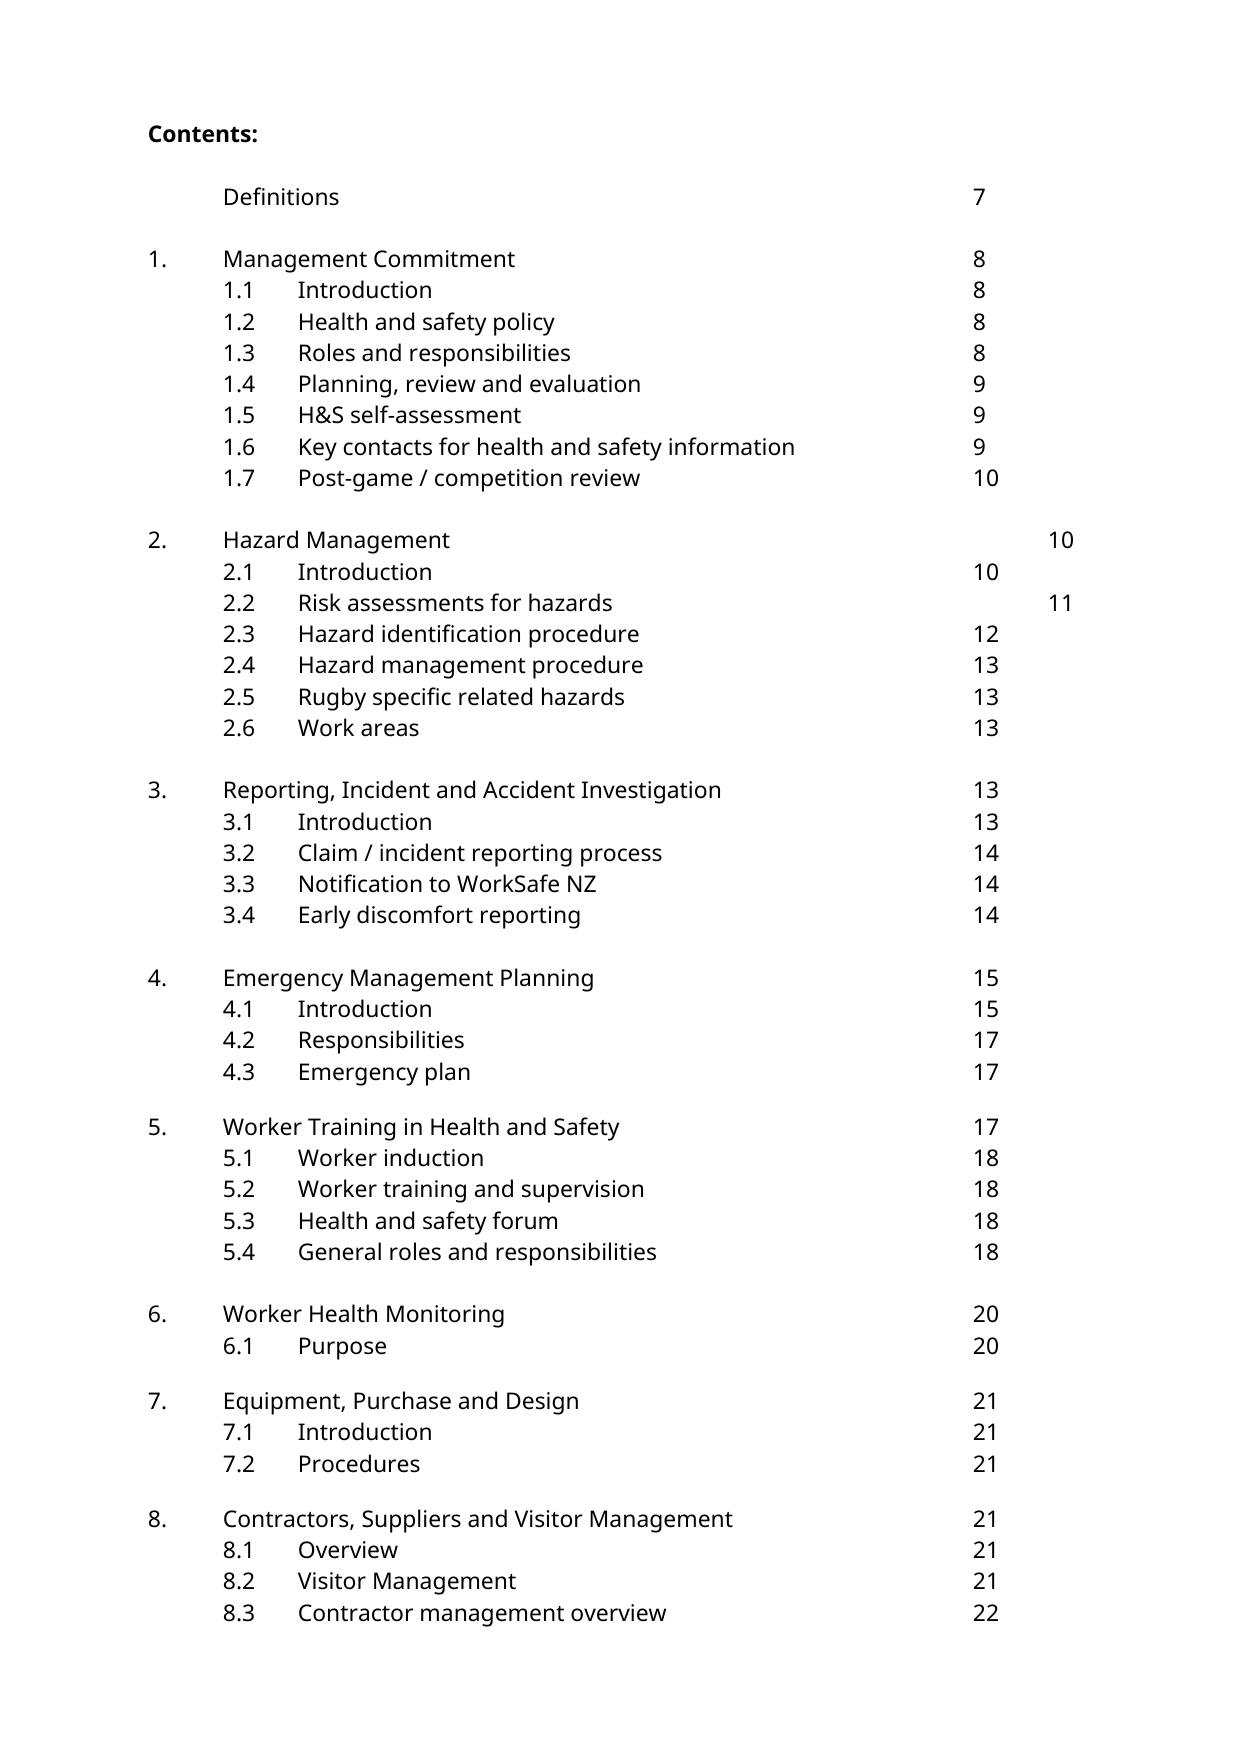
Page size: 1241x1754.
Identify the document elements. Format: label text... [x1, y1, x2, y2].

text Contents: [148, 118, 1152, 149]
text 4.1 Introduction 15 [148, 993, 1152, 1024]
text 4.3 Emergency plan 17 [148, 1056, 1152, 1087]
text 8.1 Overview 21 [148, 1534, 1152, 1565]
text 3.4 Early discomfort reporting 14 [148, 899, 1152, 931]
text 2. Hazard Management 10 [148, 524, 1152, 556]
text 1.7 Post-game / competition review 10 [148, 462, 1152, 493]
text 7. Equipment, Purchase and Design 21 [148, 1385, 1152, 1416]
text 5.2 Worker training and supervision 18 [148, 1173, 1152, 1205]
text 6. Worker Health Monitoring 20 [148, 1298, 1152, 1330]
text 1. Management Commitment 8 [148, 243, 1152, 274]
text 2.6 Work areas 13 [148, 712, 1152, 743]
text 8.3 Contractor management overview 22 [148, 1597, 1152, 1628]
text 8.2 Visitor Management 21 [148, 1565, 1152, 1597]
text 2.3 Hazard identification procedure 12 [148, 618, 1152, 649]
text 5.4 General roles and responsibilities 18 [148, 1236, 1152, 1267]
text 2.4 Hazard management procedure 13 [148, 649, 1152, 681]
text 5.3 Health and safety forum 18 [148, 1205, 1152, 1236]
text 5.1 Worker induction 18 [148, 1142, 1152, 1173]
text 7.2 Procedures 21 [148, 1447, 1152, 1479]
text 4.2 Responsibilities 17 [148, 1024, 1152, 1056]
text 3.1 Introduction 13 [148, 806, 1152, 837]
text 2.5 Rugby specific related hazards 13 [148, 681, 1152, 712]
text 2.1 Introduction 10 [148, 556, 1152, 587]
text 8. Contractors, Suppliers and Visitor Management 21 [148, 1503, 1152, 1534]
text 2.2 Risk assessments for hazards 11 [148, 587, 1152, 618]
text 1.5 H&S self-assessment 9 [148, 399, 1152, 431]
text 1.6 Key contacts for health and safety information 9 [148, 431, 1152, 462]
text Definitions 7 [148, 181, 1152, 212]
text 3.3 Notification to WorkSafe NZ 14 [148, 868, 1152, 899]
text 1.4 Planning, review and evaluation 9 [148, 368, 1152, 399]
text 3.2 Claim / incident reporting process 14 [148, 837, 1152, 868]
text 6.1 Purpose 20 [148, 1330, 1152, 1361]
text 5. Worker Training in Health and Safety 17 [148, 1111, 1152, 1142]
text 1.1 Introduction 8 [148, 274, 1152, 306]
text 1.3 Roles and responsibilities 8 [148, 337, 1152, 368]
text 7.1 Introduction 21 [148, 1416, 1152, 1447]
text 3. Reporting, Incident and Accident Investigation 13 [148, 774, 1152, 806]
text 1.2 Health and safety policy 8 [148, 306, 1152, 337]
text 4. Emergency Management Planning 15 [148, 962, 1152, 993]
